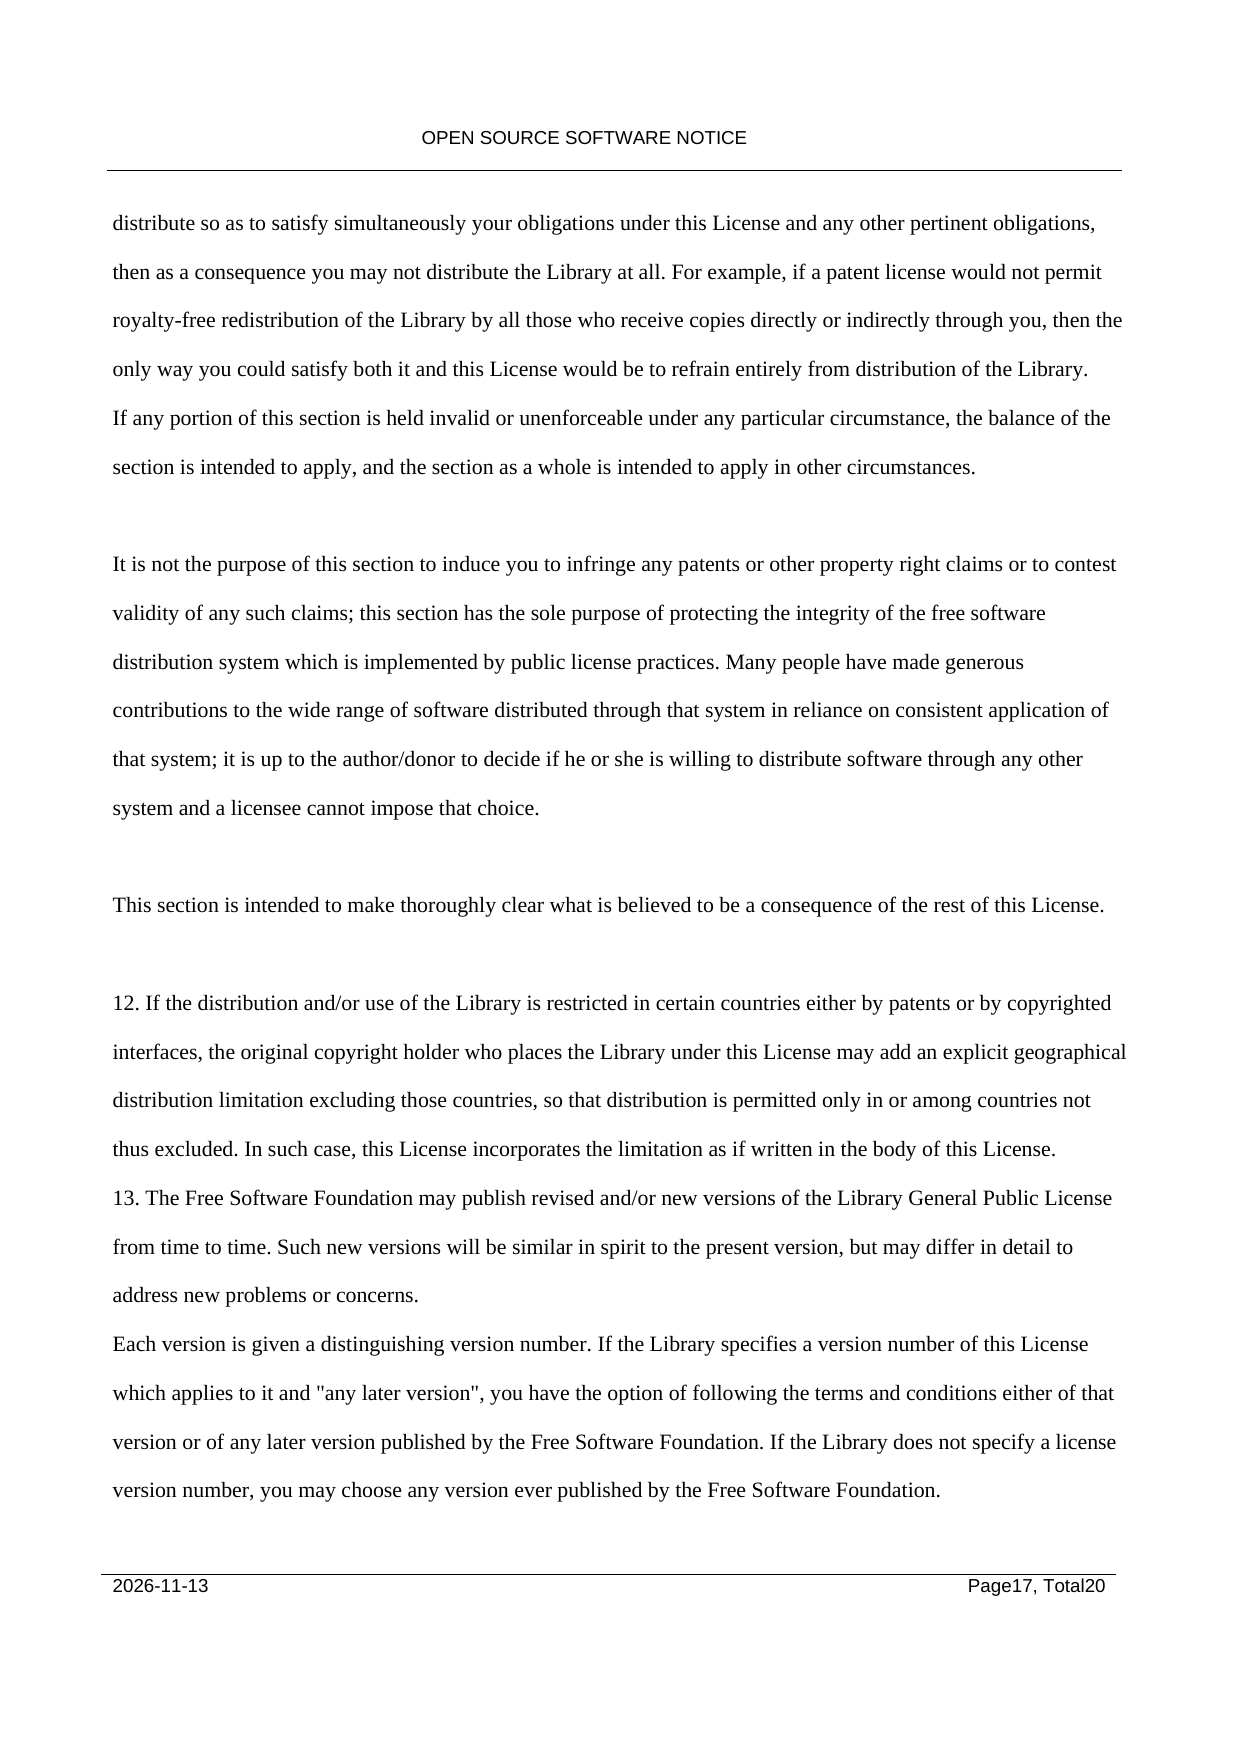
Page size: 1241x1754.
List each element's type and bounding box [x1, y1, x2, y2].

text [112, 206, 1128, 1506]
